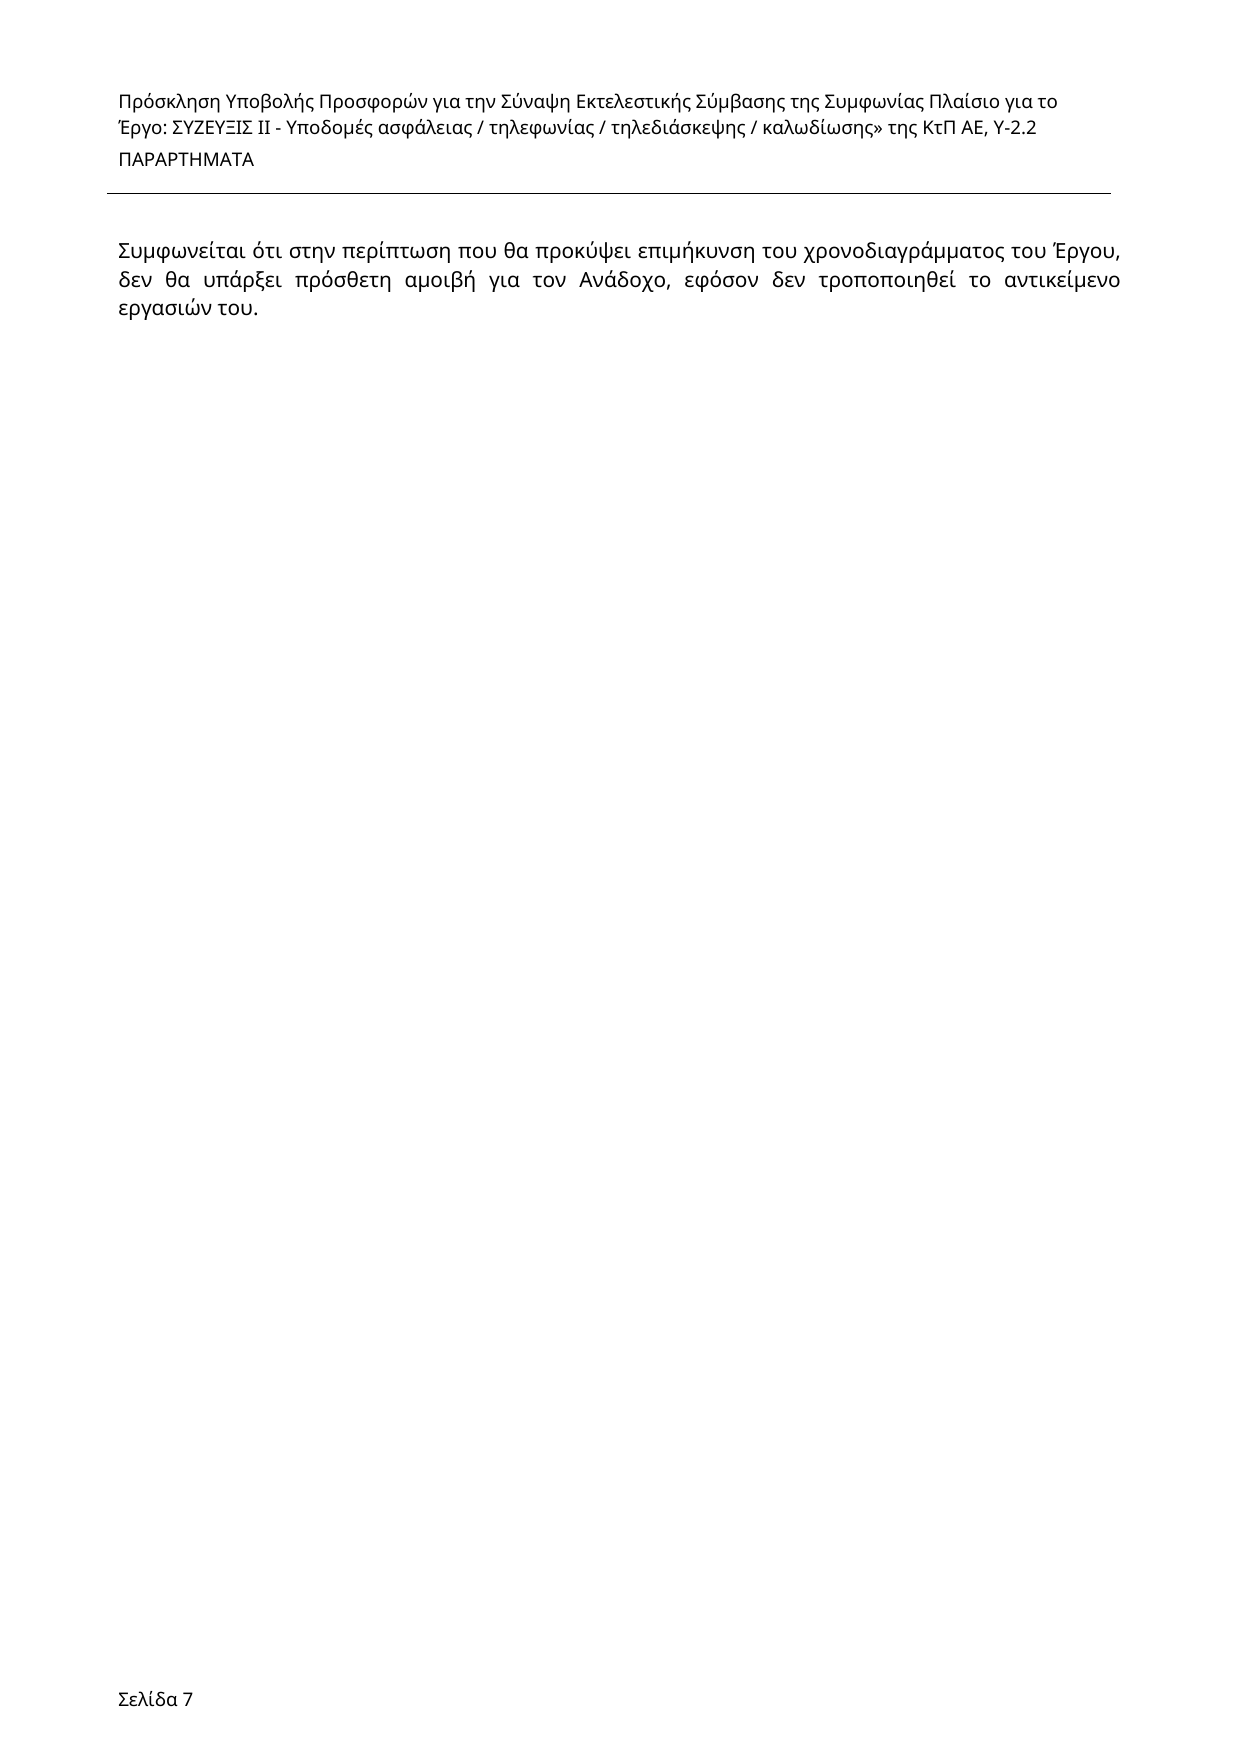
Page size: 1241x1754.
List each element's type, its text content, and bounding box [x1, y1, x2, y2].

text Συμφωνείται ότι στην περίπτωση που θα προκύψει επιμήκυνση του χρονοδιαγράμματος του Έργου, δεν θα υπάρξει πρόσθετη αμοιβή για τον Ανάδοχο, εφόσον δεν τροποποιηθεί το αντικείμενο εργασιών του. [118, 236, 1122, 322]
